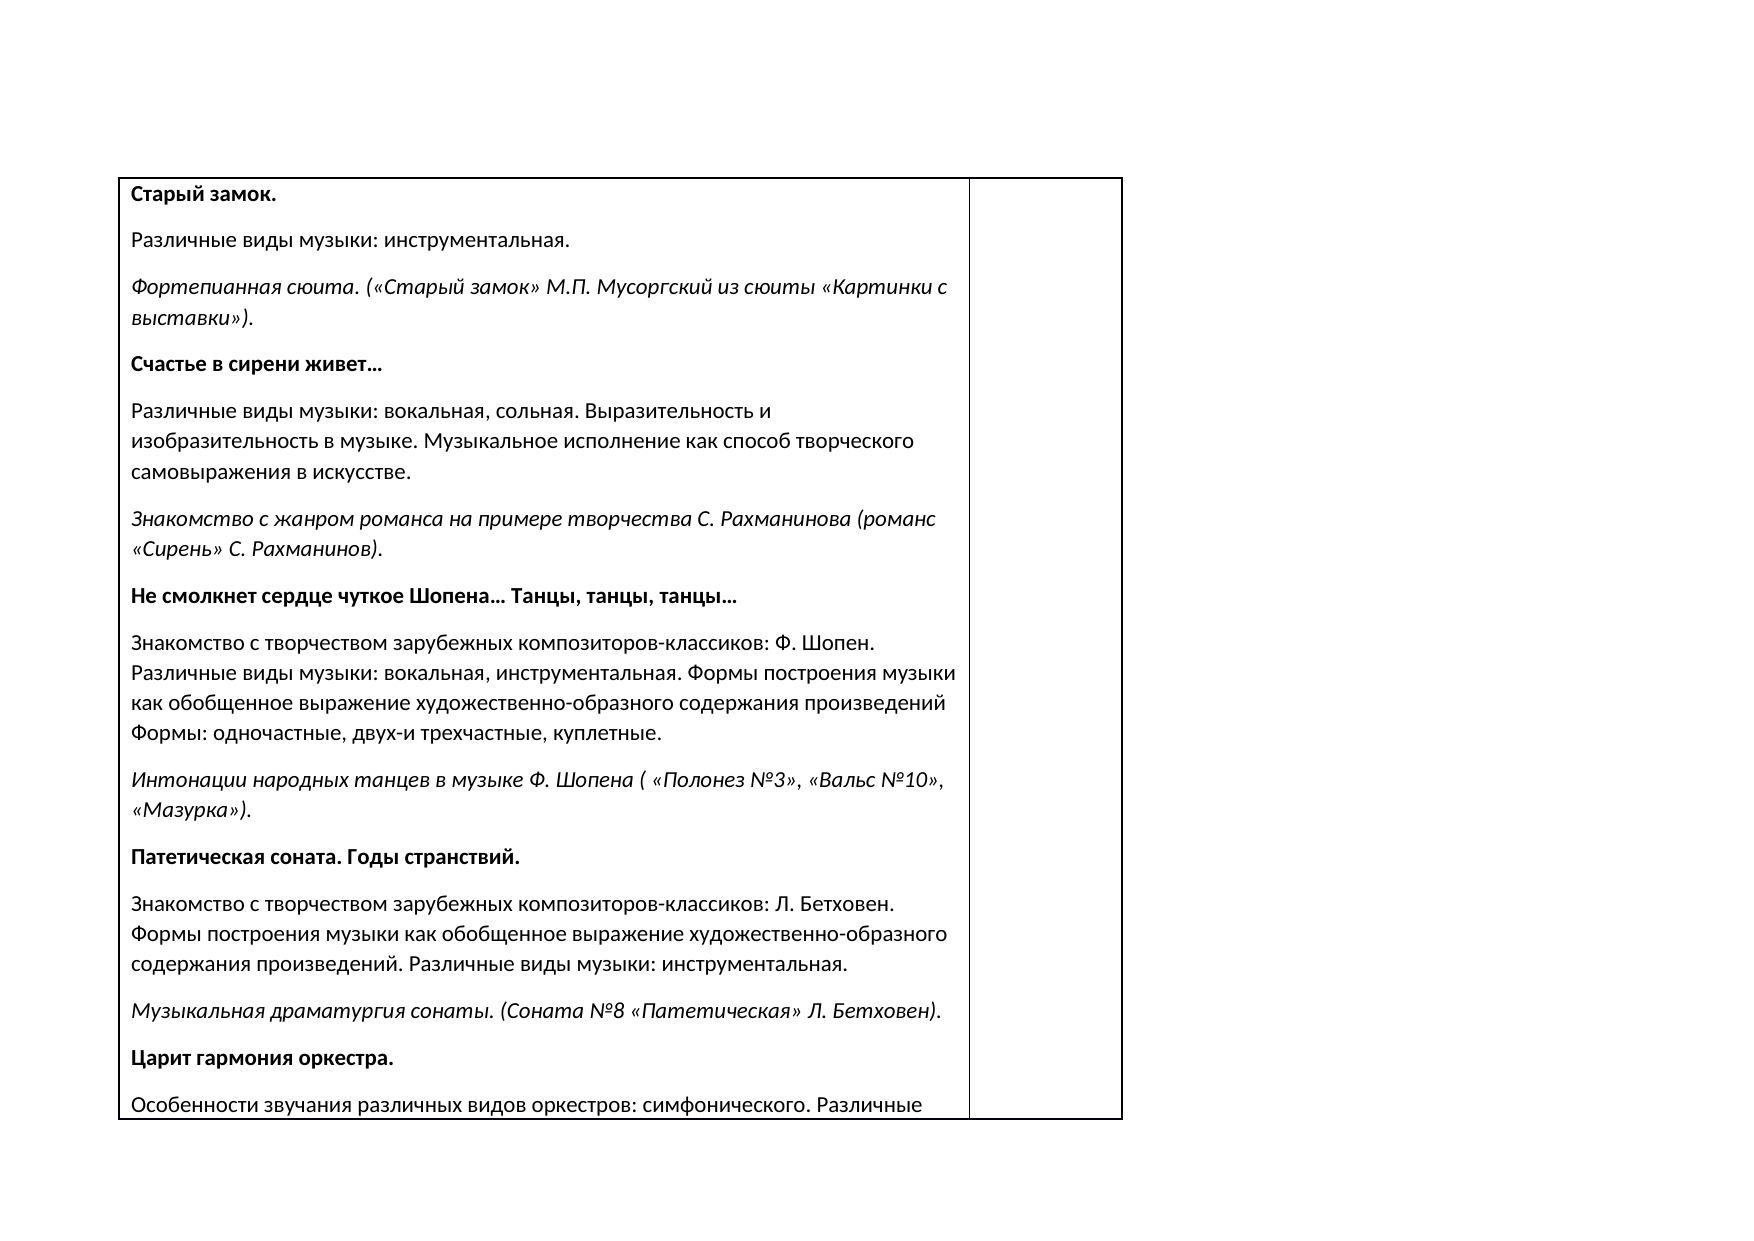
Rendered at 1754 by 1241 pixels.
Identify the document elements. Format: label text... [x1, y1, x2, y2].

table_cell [120, 179, 969, 1118]
table_cell 5 [970, 179, 1121, 1118]
